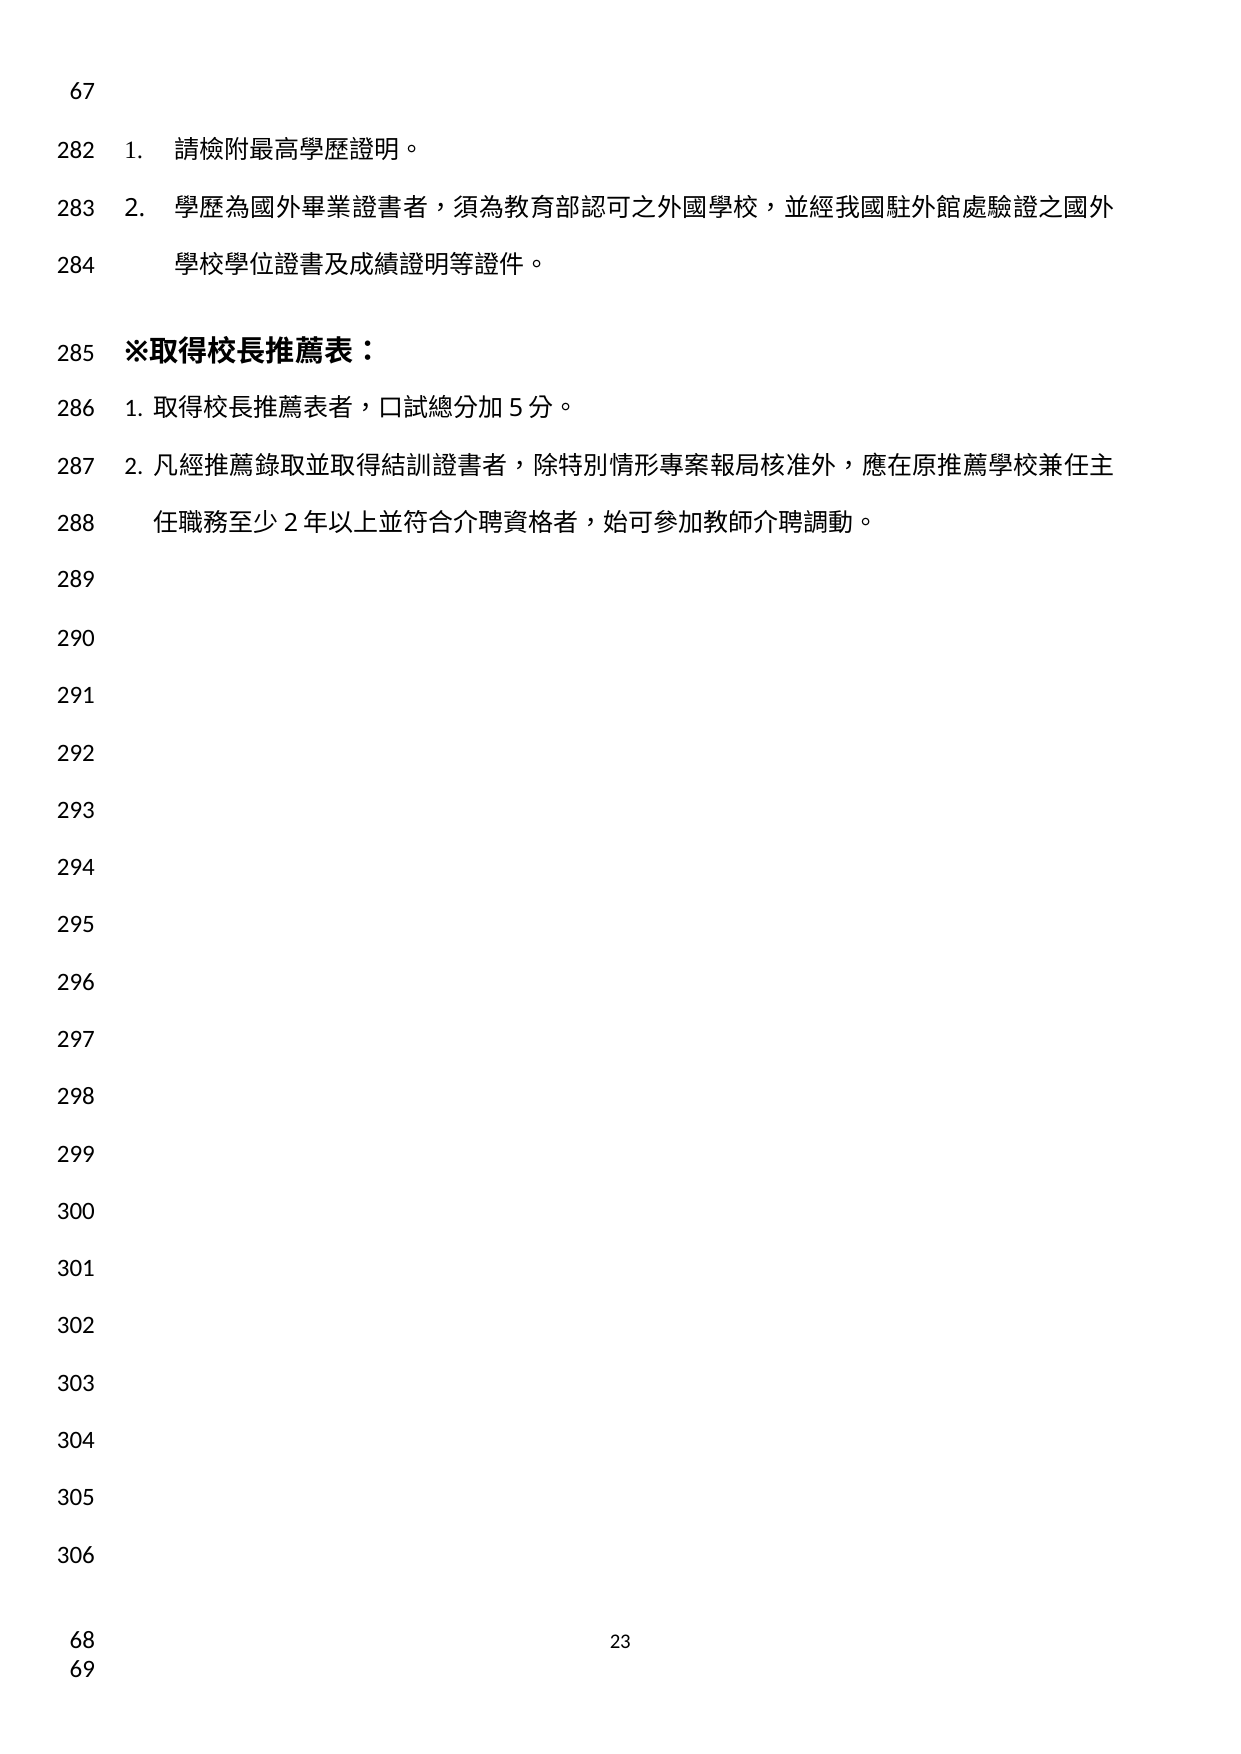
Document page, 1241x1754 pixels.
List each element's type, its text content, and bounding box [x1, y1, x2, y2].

list 請檢附最高學歷證明。 [124, 119, 1116, 177]
list 學歷為國外畢業證書者，須為教育部認可之外國學校，並經我國駐外館處驗證之國外學校學位證書及成績證明等證件。 [124, 177, 1116, 291]
text ※取得校長推薦表： [124, 320, 1116, 377]
list 取得校長推薦表者，口試總分加5分。 [124, 377, 1116, 434]
list 凡經推薦錄取並取得結訓證書者，除特別情形專案報局核准外，應在原推薦學校兼任主任職務至少2年以上並符合介聘資格者，始可參加教師介聘調動。 [124, 434, 1116, 549]
